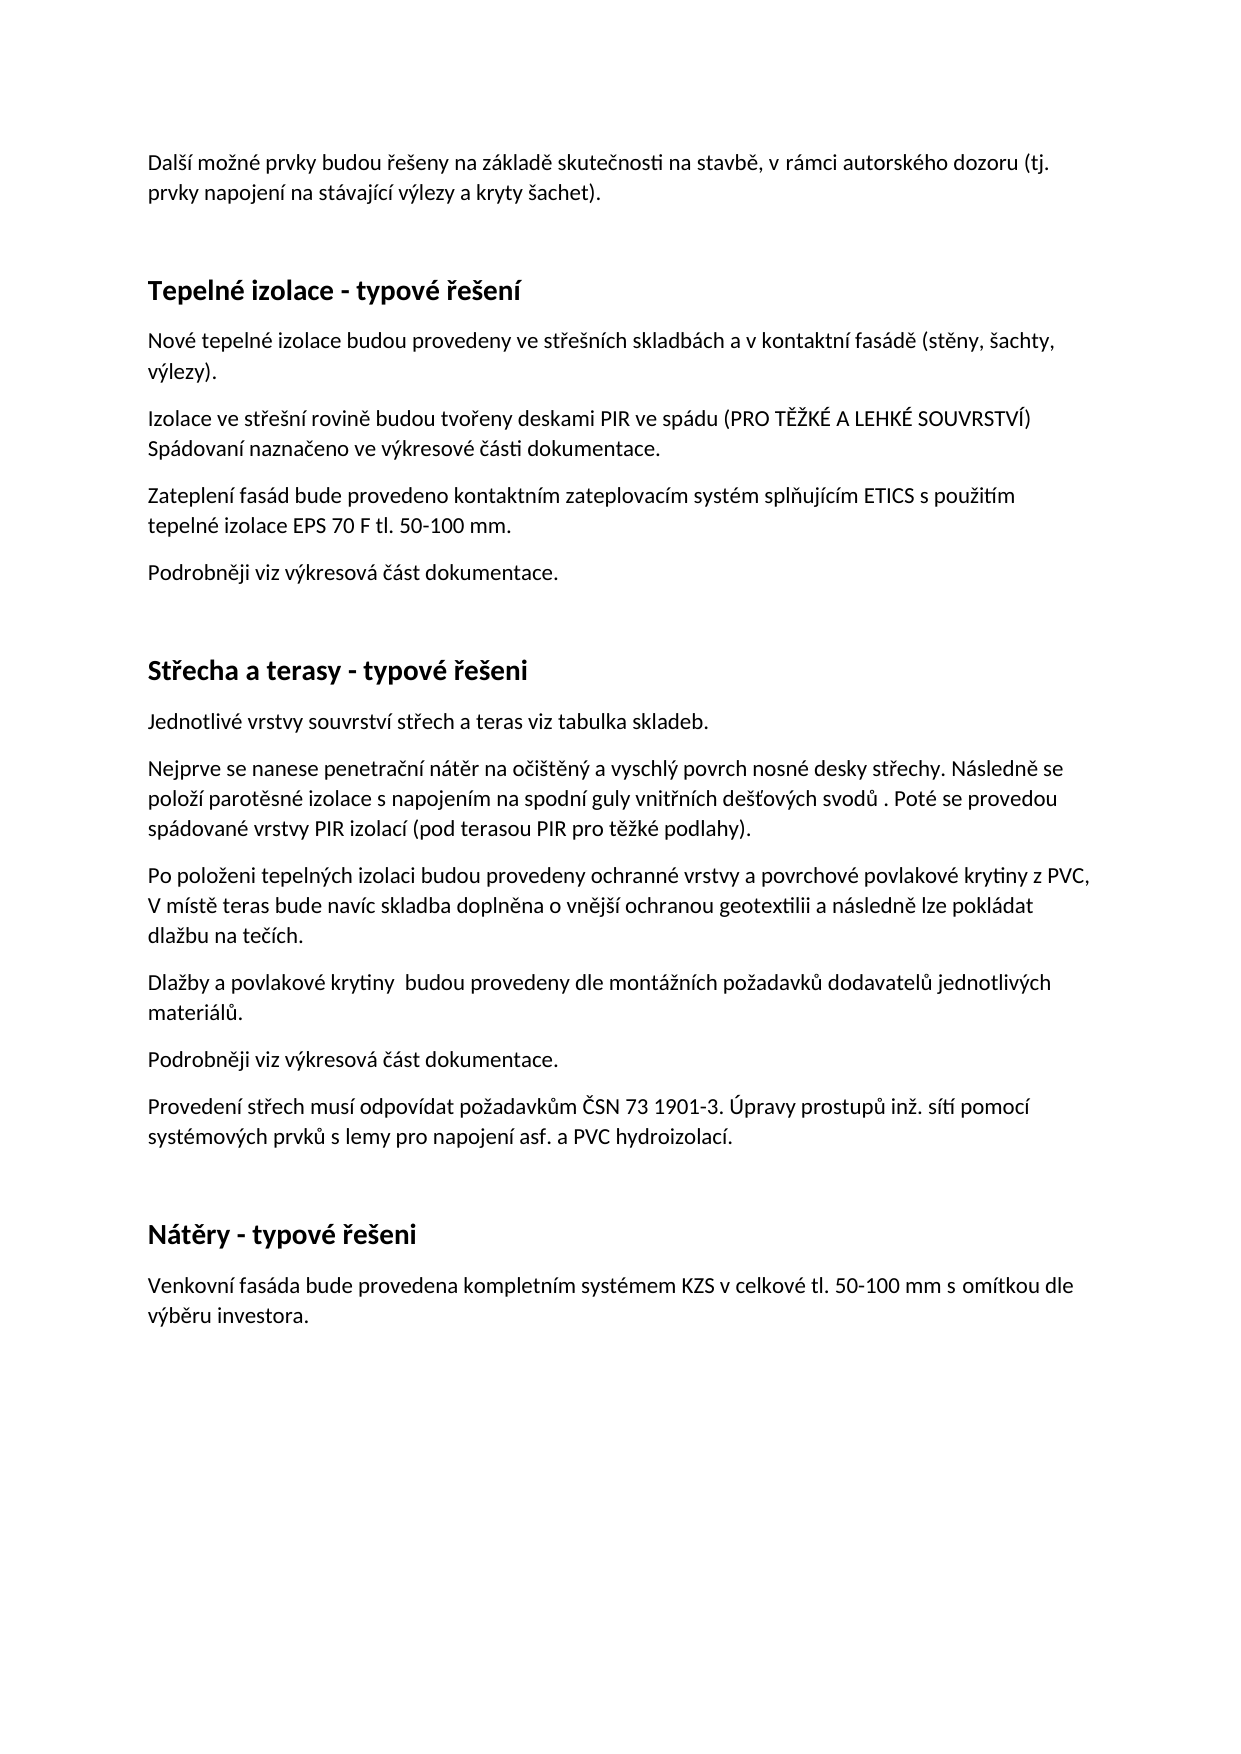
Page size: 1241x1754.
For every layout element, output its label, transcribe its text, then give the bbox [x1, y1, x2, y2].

text Podrobněji viz výkresová část dokumentace. [148, 558, 1093, 586]
text Nátěry - typové řešeni [148, 1216, 1093, 1252]
text Střecha a terasy - typové řešeni [148, 652, 1093, 687]
text Nejprve se nanese penetrační nátěr na očištěný a vyschlý povrch nosné desky střechy. Následně se položí parotěsné izolace s napojením na spodní guly vnitřních dešťových svodů . Poté se provedou spádované vrstvy PIR izolací (pod terasou PIR pro těžké podlahy). [148, 754, 1093, 842]
text Tepelné izolace - typové řešení [148, 272, 1093, 307]
text Zateplení fasád bude provedeno kontaktním zateplovacím systém splňujícím ETICS s použitím tepelné izolace EPS tl. 50-. [148, 481, 1093, 539]
text Jednotlivé vrstvy souvrství střech a teras viz tabulka skladeb. [148, 707, 1093, 735]
text Nové tepelné izolace budou provedeny ve střešních skladbách a v kontaktní fasádě (stěny, šachty, výlezy). [148, 327, 1093, 385]
text Další možné prvky budou řešeny na základě skutečnosti na stavbě, v rámci autorského dozoru (tj. prvky napojení na stávající výlezy a kryty šachet). [148, 148, 1093, 206]
text Po položeni tepelných izolaci budou provedeny ochranné vrstvy a povrchové povlakové krytiny z PVC, V místě teras bude navíc skladba doplněna o vnější ochranou geotextilii a následně lze pokládat dlažbu na tečích. [148, 861, 1093, 949]
text Izolace ve střešní rovině budou tvořeny deskami PIR ve spádu (PRO TĚŽKÉ A LEHKÉ SOUVRSTVÍ) Spádovaní naznačeno ve výkresové části dokumentace. [148, 404, 1093, 462]
text Podrobněji viz výkresová část dokumentace. [148, 1045, 1093, 1073]
text Dlažby a povlakové krytiny budou provedeny dle montážních požadavků dodavatelů jednotlivých materiálů. [148, 968, 1093, 1026]
text Venkovní fasáda bude provedena kompletním systémem KZS v celkové tl. 50- s omítkou dle výběru investora. [148, 1271, 1093, 1329]
text Provedení střech musí odpovídat požadavkům ČSN 73 1901-3. Úpravy prostupů inž. sítí pomocí systémových prvků s lemy pro napojení asf. a PVC hydroizolací. [148, 1092, 1093, 1150]
